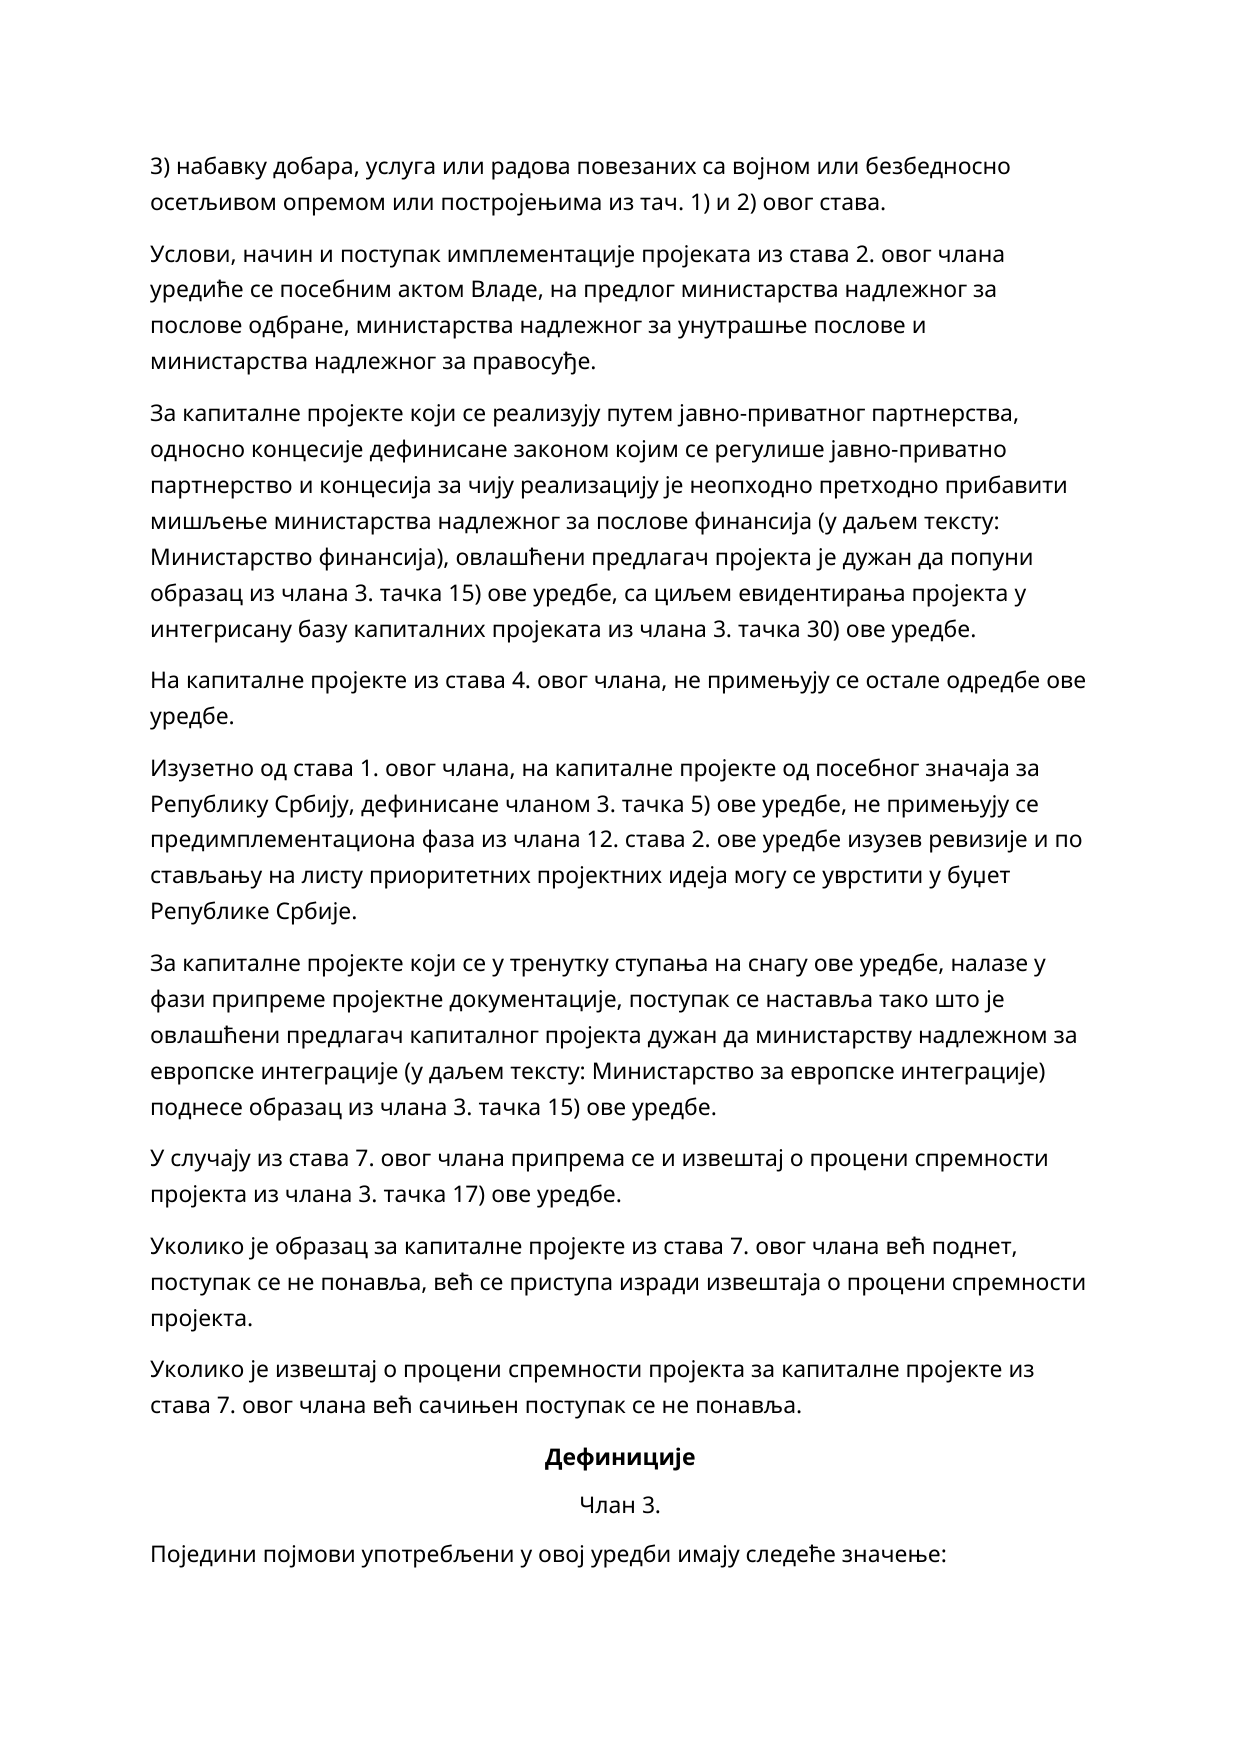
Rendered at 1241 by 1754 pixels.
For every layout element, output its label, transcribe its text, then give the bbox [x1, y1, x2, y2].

text 3) набавку добара, услуга или радова повезаних са војном или безбедносно осетљивом опремом или постројењима из тач. 1) и 2) овог става. [150, 150, 1090, 217]
text За капиталне пројекте који се реализују путем јавно-приватног партнерства, односно концесије дефинисане законом којим се регулише јавно-приватно партнерство и концесијa за чију реализацију је неопходно претходно прибавити мишљење министарства надлежног за послове финансија (у даљем тексту: Министарство финансија), овлашћени предлагач пројекта је дужан да попуни образац из члана 3. тачка 15) ове уредбе, са циљем евидентирања пројекта у интегрисану базу капиталних пројеката из члана 3. тачка 30) ове уредбе. [150, 397, 1090, 644]
text У случају из става 7. овог члана припрема се и извештај о процени спремности пројекта из члана 3. тачка 17) ове уредбе. [150, 1142, 1090, 1209]
text Уколико је образац за капиталне пројекте из става 7. овог члана већ поднет, поступак се не понавља, већ се приступа изради извештајa о процени спремности пројекта. [150, 1230, 1090, 1333]
text Уколико је извештај о процени спремности пројекта за капиталне пројекте из става 7. овог члана већ сачињен поступак се не понавља. [150, 1353, 1090, 1420]
text Члан 3. [150, 1489, 1090, 1520]
text За капиталне пројекте који се у тренутку ступања на снагу ове уредбе, налазе у фази припреме пројектне документације, поступак се наставља тако што је овлашћени предлагач капиталног пројекта дужан да министарству надлежном за европске интеграције (у даљем тексту: Министарство за европске интеграције) поднесе образац из члана 3. тачка 15) ове уредбе. [150, 947, 1090, 1122]
text Дефиницијe [150, 1441, 1090, 1472]
text Услови, начин и поступак имплементације пројеката из става 2. овог члана уредиће се посебним актом Владе, на предлог министарства надлежног за послове одбране, министарства надлежног за унутрашње послове и министарства надлежног за правосуђе. [150, 237, 1090, 377]
text Поједини појмови употребљени у овој уредби имају следеће значење: [150, 1537, 1090, 1569]
text Изузетно од става 1. овог члана, на капиталне пројекте од посебног значаја за Републику Србију, дефинисане чланом 3. тачка 5) ове уредбе, не примењују се предимплементациона фаза из члана 12. става 2. ове уредбе изузев ревизије и по стављању на листу приоритетних пројектних идеја могу се уврстити у буџет Републике Србије. [150, 752, 1090, 927]
text На капиталне пројекте из става 4. овог члана, не примењују се остале одредбе ове уредбе. [150, 664, 1090, 731]
